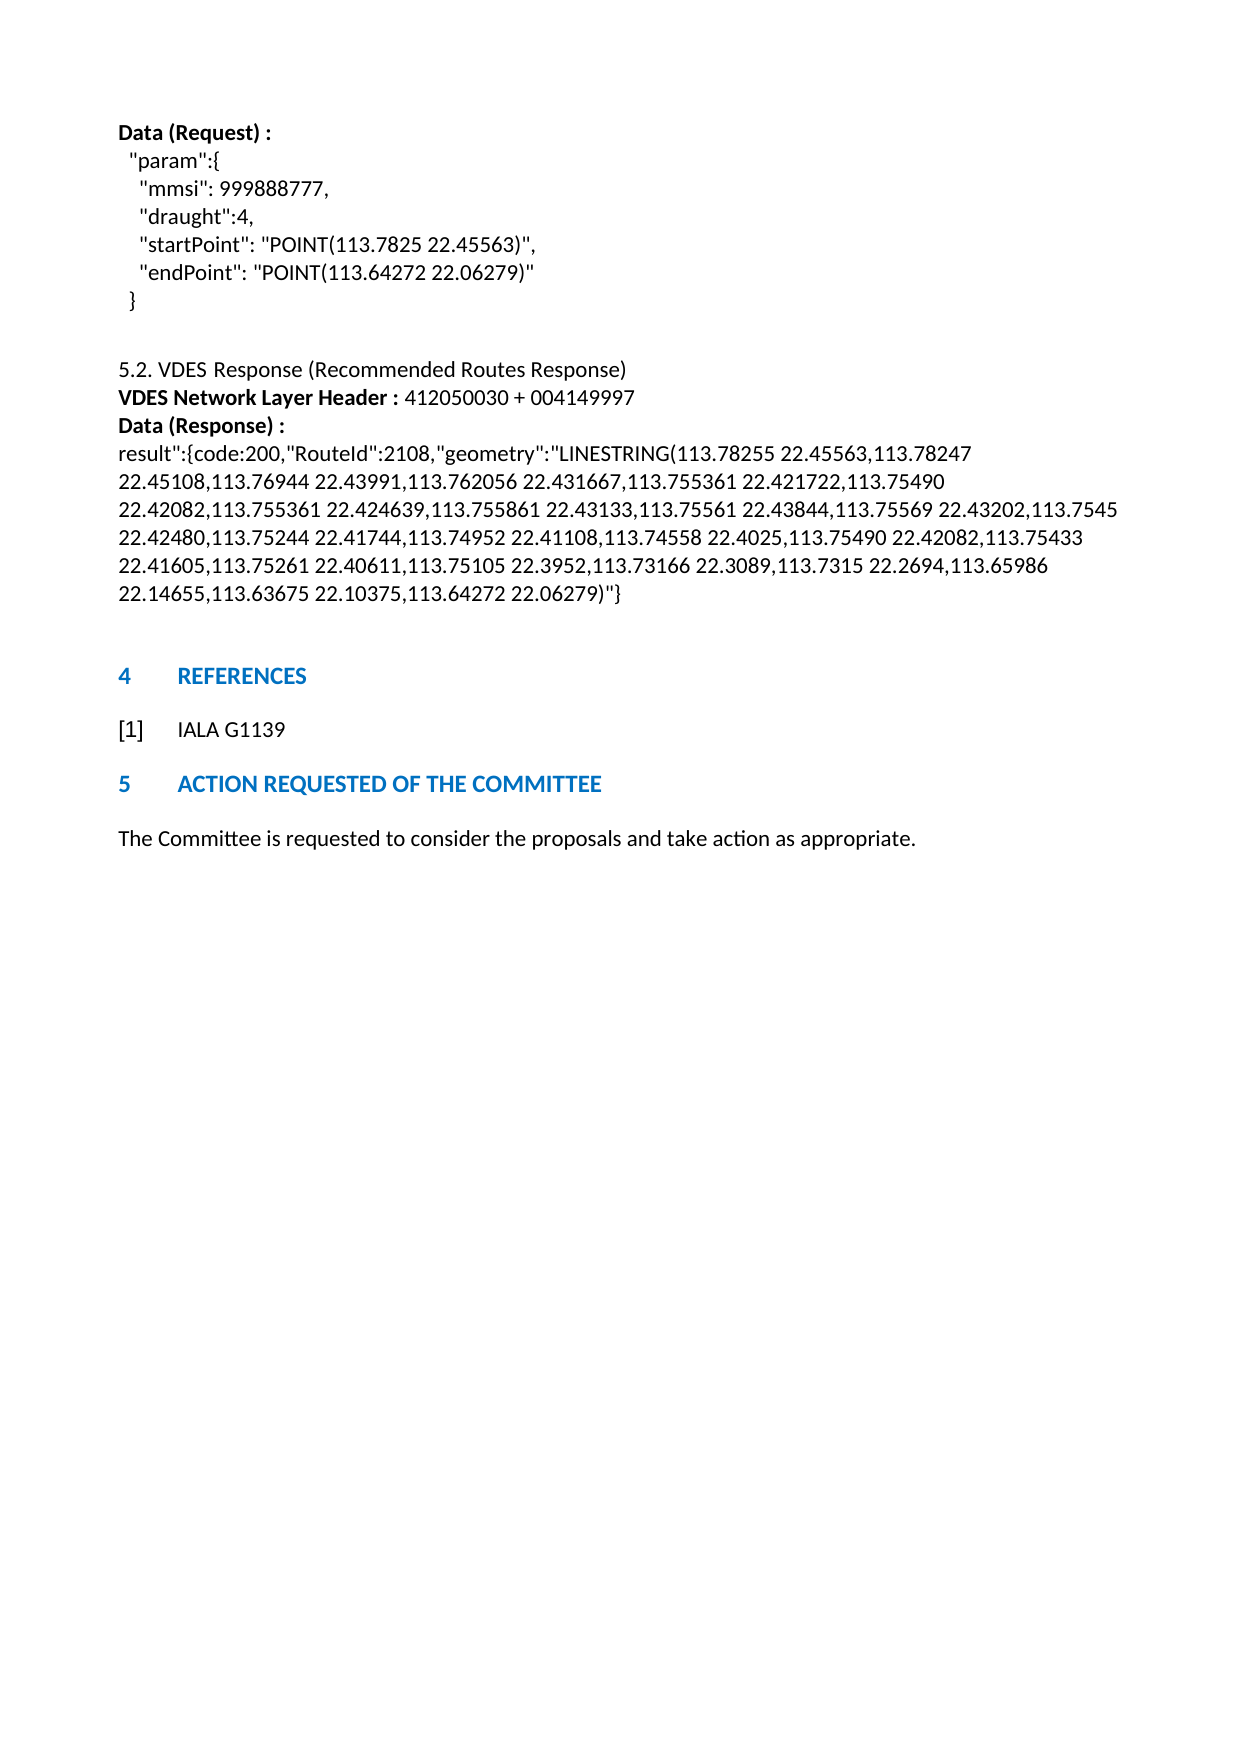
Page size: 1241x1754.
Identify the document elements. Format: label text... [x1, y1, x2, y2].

text "endPoint": "POINT(113.64272 22.06279)" [118, 258, 1122, 286]
text Data (Response) : [118, 411, 1122, 439]
text The Committee is requested to consider the proposals and take action as appropriate. [118, 824, 1122, 852]
text VDES Network Layer Header : 412050030 + 004149997 [118, 383, 1122, 411]
text Data (Request) : [118, 118, 1122, 146]
text "startPoint": "POINT(113.7825 22.45563)", [118, 230, 1122, 258]
text } [118, 286, 1122, 314]
text "draught":4, [118, 202, 1122, 230]
text "mmsi": 999888777, [118, 174, 1122, 202]
subtitle Action requested of the Committee [118, 768, 1122, 799]
text result":{code:200,"RouteId":2108,"geometry":"LINESTRING(113.78255 22.45563,113.78247 22.45108,113.76944 22.43991,113.762056 22.431667,113.755361 22.421722,113.75490 22.42082,113.755361 22.424639,113.755861 22.43133,113.75561 22.43844,113.75569 22.43202,113.7545 22.42480,113.75244 22.41744,113.74952 22.41108,113.74558 22.4025,113.75490 22.42082,113.75433 22.41605,113.75261 22.40611,113.75105 22.3952,113.73166 22.3089,113.7315 22.2694,113.65986 22.14655,113.63675 22.10375,113.64272 22.06279)"} [118, 439, 1122, 607]
text IALA G1139 [118, 716, 1122, 743]
subtitle References [118, 660, 1122, 691]
text 5.2. VDES Response (Recommended Routes Response) [118, 355, 1122, 383]
text "param":{ [118, 146, 1122, 174]
